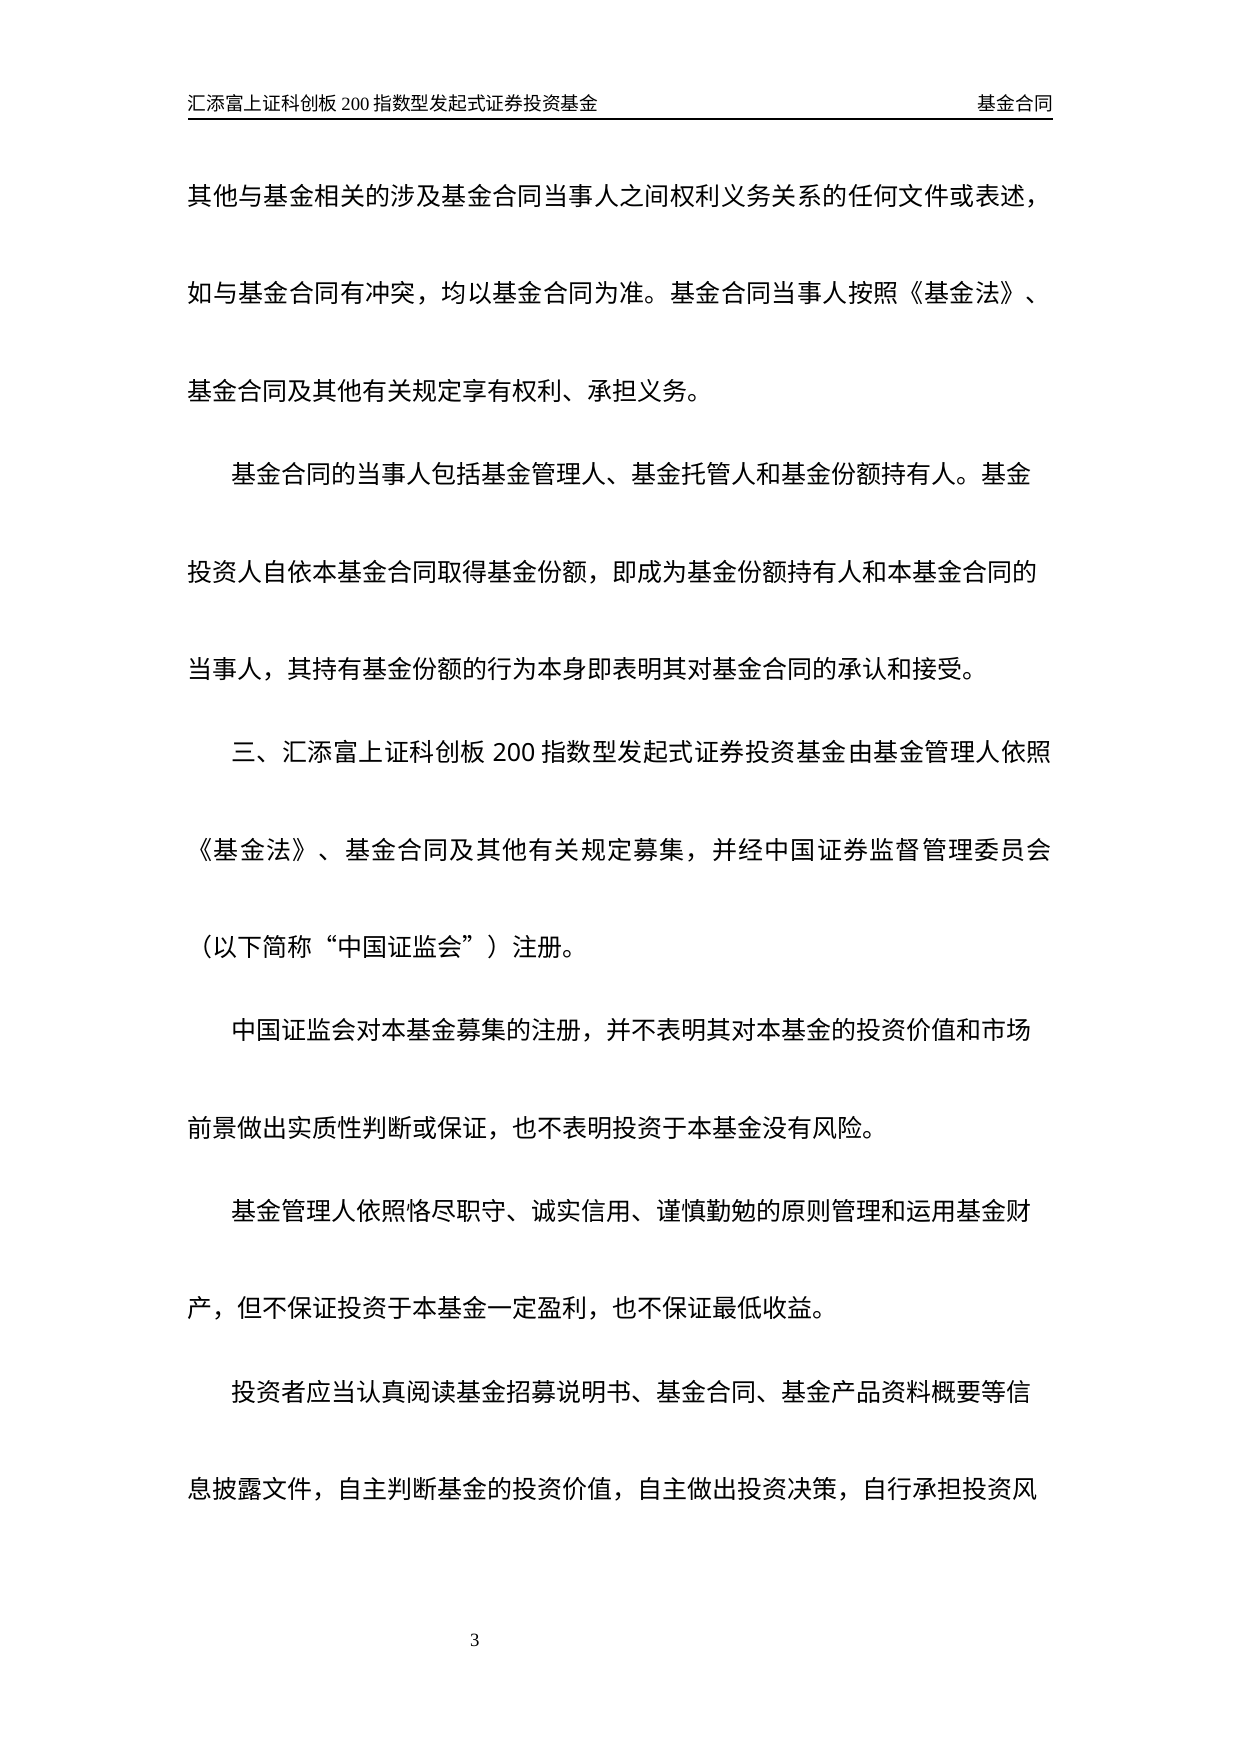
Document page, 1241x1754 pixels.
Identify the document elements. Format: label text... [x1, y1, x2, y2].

text 三、汇添富上证科创板200指数型发起式证券投资基金由基金管理人依照《基金法》、基金合同及其他有关规定募集，并经中国证券监督管理委员会（以下简称“中国证监会”）注册。 [187, 718, 1053, 978]
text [187, 162, 1053, 422]
text 基金管理人依照恪尽职守、诚实信用、谨慎勤勉的原则管理和运用基金财产，但不保证投资于本基金一定盈利，也不保证最低收益。 [187, 1177, 1053, 1339]
text 中国证监会对本基金募集的注册，并不表明其对本基金的投资价值和市场前景做出实质性判断或保证，也不表明投资于本基金没有风险。 [187, 996, 1053, 1159]
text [187, 1358, 1053, 1520]
text 基金合同的当事人包括基金管理人、基金托管人和基金份额持有人。基金投资人自依本基金合同取得基金份额，即成为基金份额持有人和本基金合同的当事人，其持有基金份额的行为本身即表明其对基金合同的承认和接受。 [187, 440, 1053, 700]
